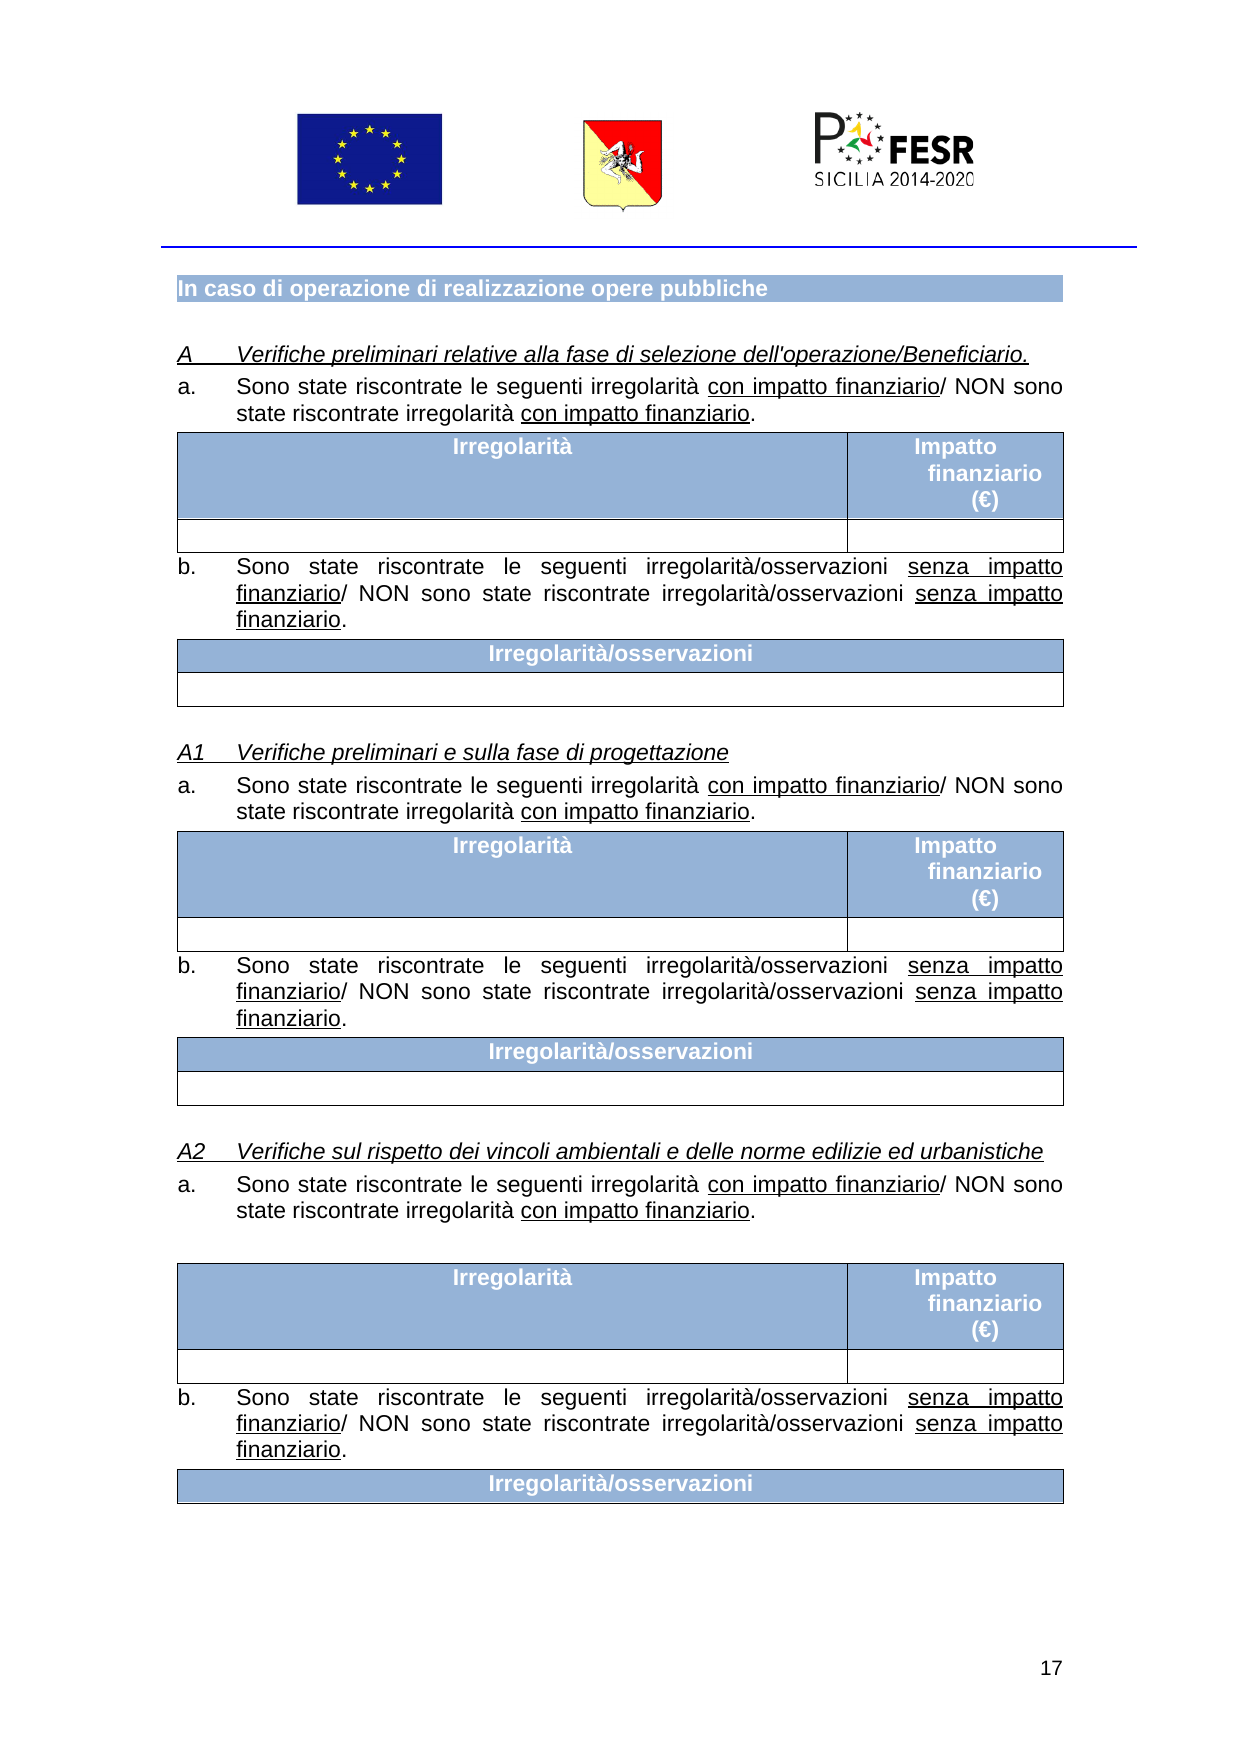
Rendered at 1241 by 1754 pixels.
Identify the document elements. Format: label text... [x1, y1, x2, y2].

text A Verifiche preliminari relative alla fase di selezione dell'operazione/Beneficiario. [177, 341, 1063, 367]
table_header Impatto finanziario (€) [848, 1264, 1063, 1349]
table_header Impatto finanziario (€) [848, 832, 1063, 917]
list Sono state riscontrate le seguenti irregolarità/osservazioni senza impatto finanziario/ NON sono state riscontrate irregolarità/osservazioni senza impatto finanziario. [177, 553, 1063, 632]
table_header Impatto finanziario (€) [848, 433, 1063, 518]
picture [574, 112, 674, 219]
table_header Irregolarità/osservazioni [178, 1470, 1063, 1502]
table_cell [848, 918, 1063, 951]
list Sono state riscontrate le seguenti irregolarità con impatto finanziario/ NON sono state riscontrate irregolarità con impatto finanziario. [177, 1171, 1063, 1223]
picture [815, 112, 974, 186]
table_cell [178, 918, 847, 951]
table_cell [178, 673, 1063, 706]
table_header Irregolarità [178, 1264, 847, 1349]
table_cell [848, 1350, 1063, 1382]
table_cell [178, 520, 847, 552]
table_cell [178, 1072, 1063, 1104]
table_header Irregolarità/osservazioni [178, 1038, 1063, 1071]
list Sono state riscontrate le seguenti irregolarità con impatto finanziario/ NON sono state riscontrate irregolarità con impatto finanziario. [177, 373, 1063, 426]
picture [294, 112, 445, 207]
text In caso di operazione di realizzazione opere pubbliche [177, 275, 1063, 302]
list Sono state riscontrate le seguenti irregolarità con impatto finanziario/ NON sono state riscontrate irregolarità con impatto finanziario. [177, 772, 1063, 825]
table_header Irregolarità/osservazioni [178, 640, 1063, 672]
table_header Irregolarità [178, 832, 847, 917]
list Sono state riscontrate le seguenti irregolarità/osservazioni senza impatto finanziario/ NON sono state riscontrate irregolarità/osservazioni senza impatto finanziario. [177, 1384, 1063, 1462]
table_cell [848, 520, 1063, 552]
table_header Irregolarità [178, 433, 847, 518]
table_cell [178, 1350, 847, 1382]
list Sono state riscontrate le seguenti irregolarità/osservazioni senza impatto finanziario/ NON sono state riscontrate irregolarità/osservazioni senza impatto finanziario. [177, 952, 1063, 1031]
text A2 Verifiche sul rispetto dei vincoli ambientali e delle norme edilizie ed urbanistiche [177, 1138, 1063, 1164]
text A1 Verifiche preliminari e sulla fase di progettazione [177, 739, 1063, 766]
